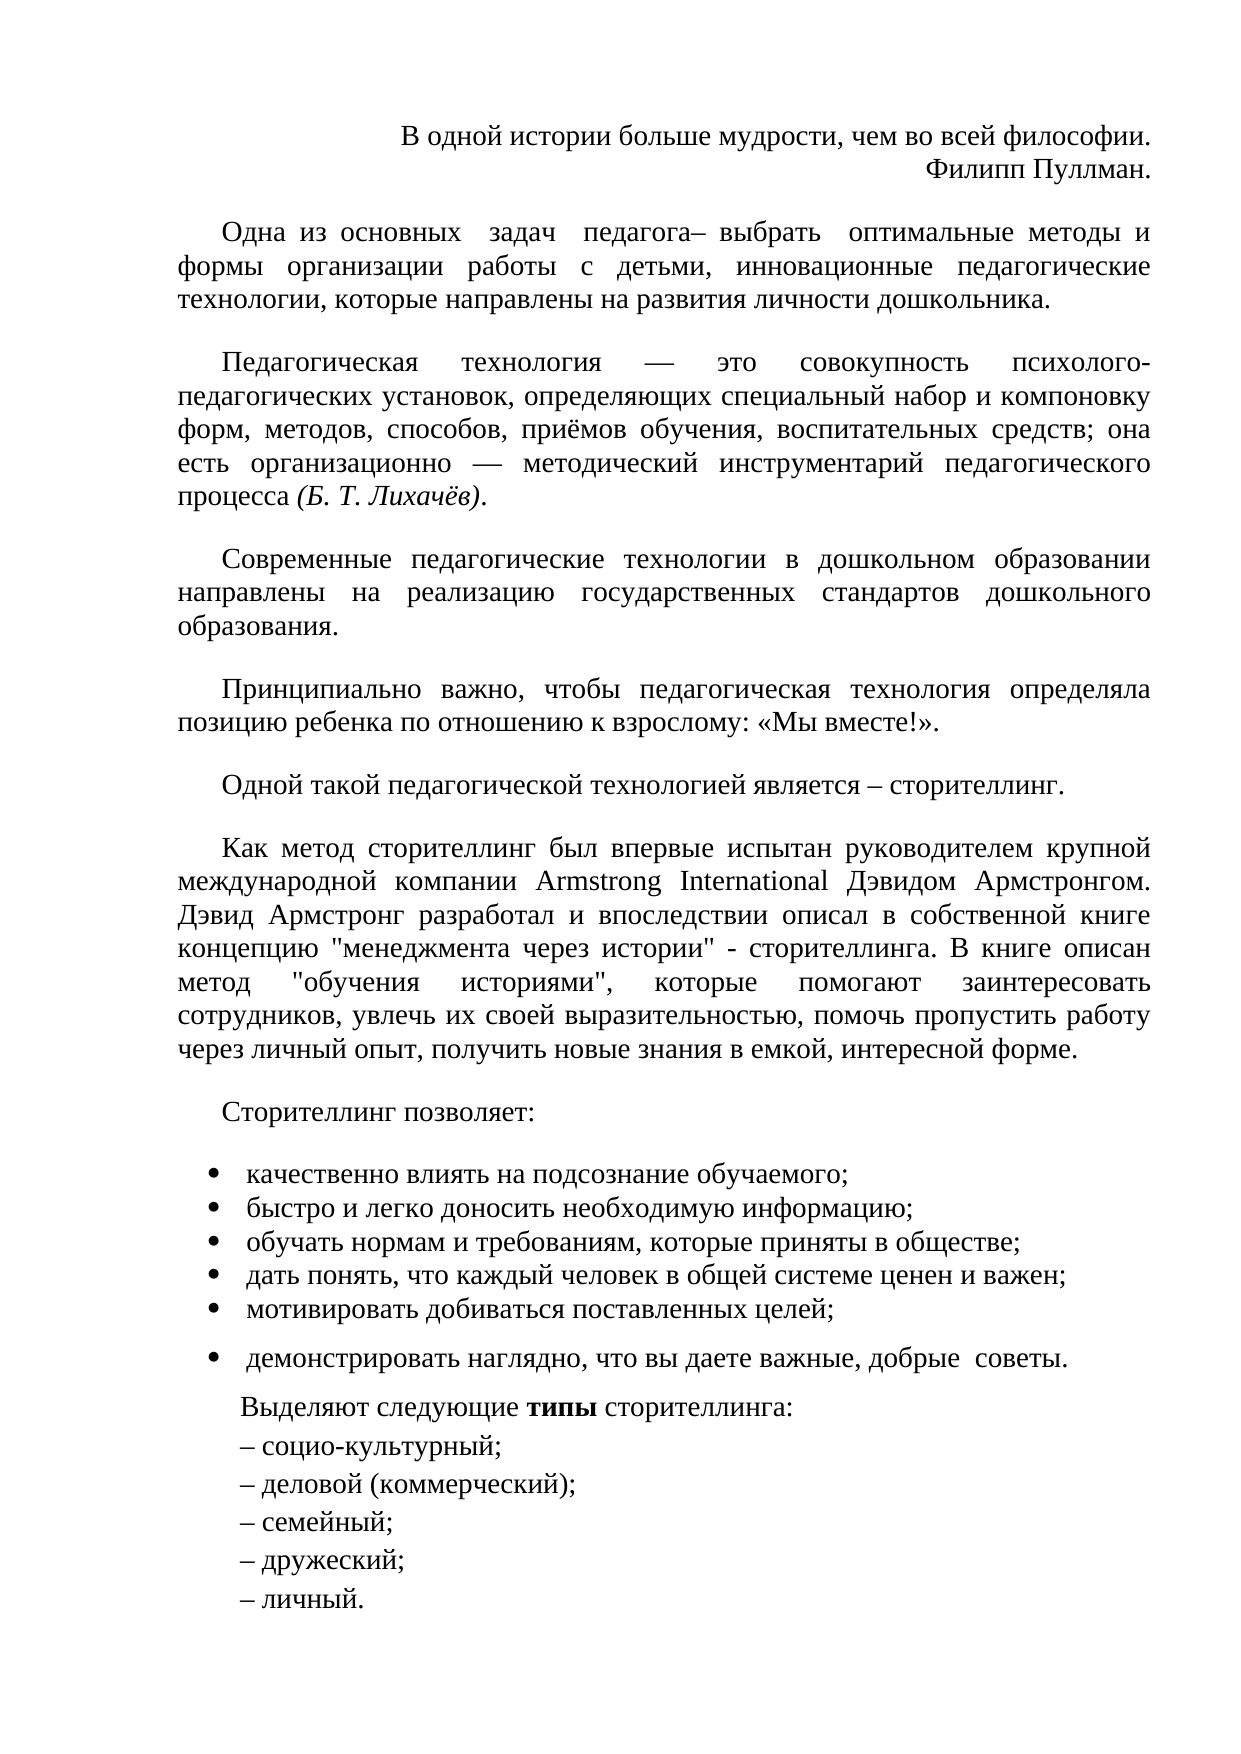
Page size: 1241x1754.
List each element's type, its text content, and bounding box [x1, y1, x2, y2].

list быстро и легко доносить необходимую информацию; [208, 1190, 1152, 1224]
text В одной истории больше мудрости, чем во всей философии. Филипп Пуллман. [177, 118, 925, 185]
text Одна из основных задач педагога– выбрать оптимальные методы и формы организации работы с детьми, инновационные педагогические технологии, которые направлены на развития личности дошкольника. [177, 214, 1152, 315]
list обучать нормам и требованиям, которые приняты в обществе; [208, 1224, 1152, 1257]
text – личный. [177, 1581, 1152, 1614]
list демонстрировать наглядно, что вы даете важные, добрые советы. [208, 1340, 1152, 1374]
text Как метод сторителлинг был впервые испытан руководителем крупной международной компании Armstrong International Дэвидом Армстронгом. Дэвид Армстронг разработал и впоследствии описал в собственной книге концепцию "менеджмента через истории" - сторителлинга. В книге описан метод "обучения историями", которые помогают заинтересовать сотрудников, увлечь их своей выразительностью, помочь пропустить работу через личный опыт, получить новые знания в емкой, интересной форме. [177, 830, 1152, 1064]
text Одной такой педагогической технологией является – сторителлинг. [177, 767, 1152, 801]
text Сторителлинг позволяет: [177, 1094, 1152, 1127]
text – семейный; [177, 1504, 1152, 1538]
list дать понять, что каждый человек в общей системе ценен и важен; [208, 1257, 1152, 1291]
text – социо-культурный; [177, 1428, 1152, 1461]
list качественно влиять на подсознание обучаемого; [208, 1156, 1152, 1190]
text – деловой (коммерческий); [177, 1466, 1152, 1499]
list мотивировать добиваться поставленных целей; [208, 1291, 1152, 1325]
text Выделяют следующие типы сторителлинга: [177, 1389, 1152, 1423]
text Принципиально важно, чтобы педагогическая технология определяла позицию ребенка по отношению к взрослому: «Мы вместе!». [177, 671, 1152, 738]
text – дружеский; [177, 1542, 1152, 1576]
text Современные педагогические технологии в дошкольном образовании направлены на реализацию государственных стандартов дошкольного образования. [177, 541, 1152, 642]
text Педагогическая технология — это совокупность психолого-педагогических установок, определяющих специальный набор и компоновку форм, методов, способов, приёмов обучения, воспитательных средств; она есть организационно — методический инструментарий педагогического процесса (Б. Т. Лихачёв). [177, 344, 1152, 512]
